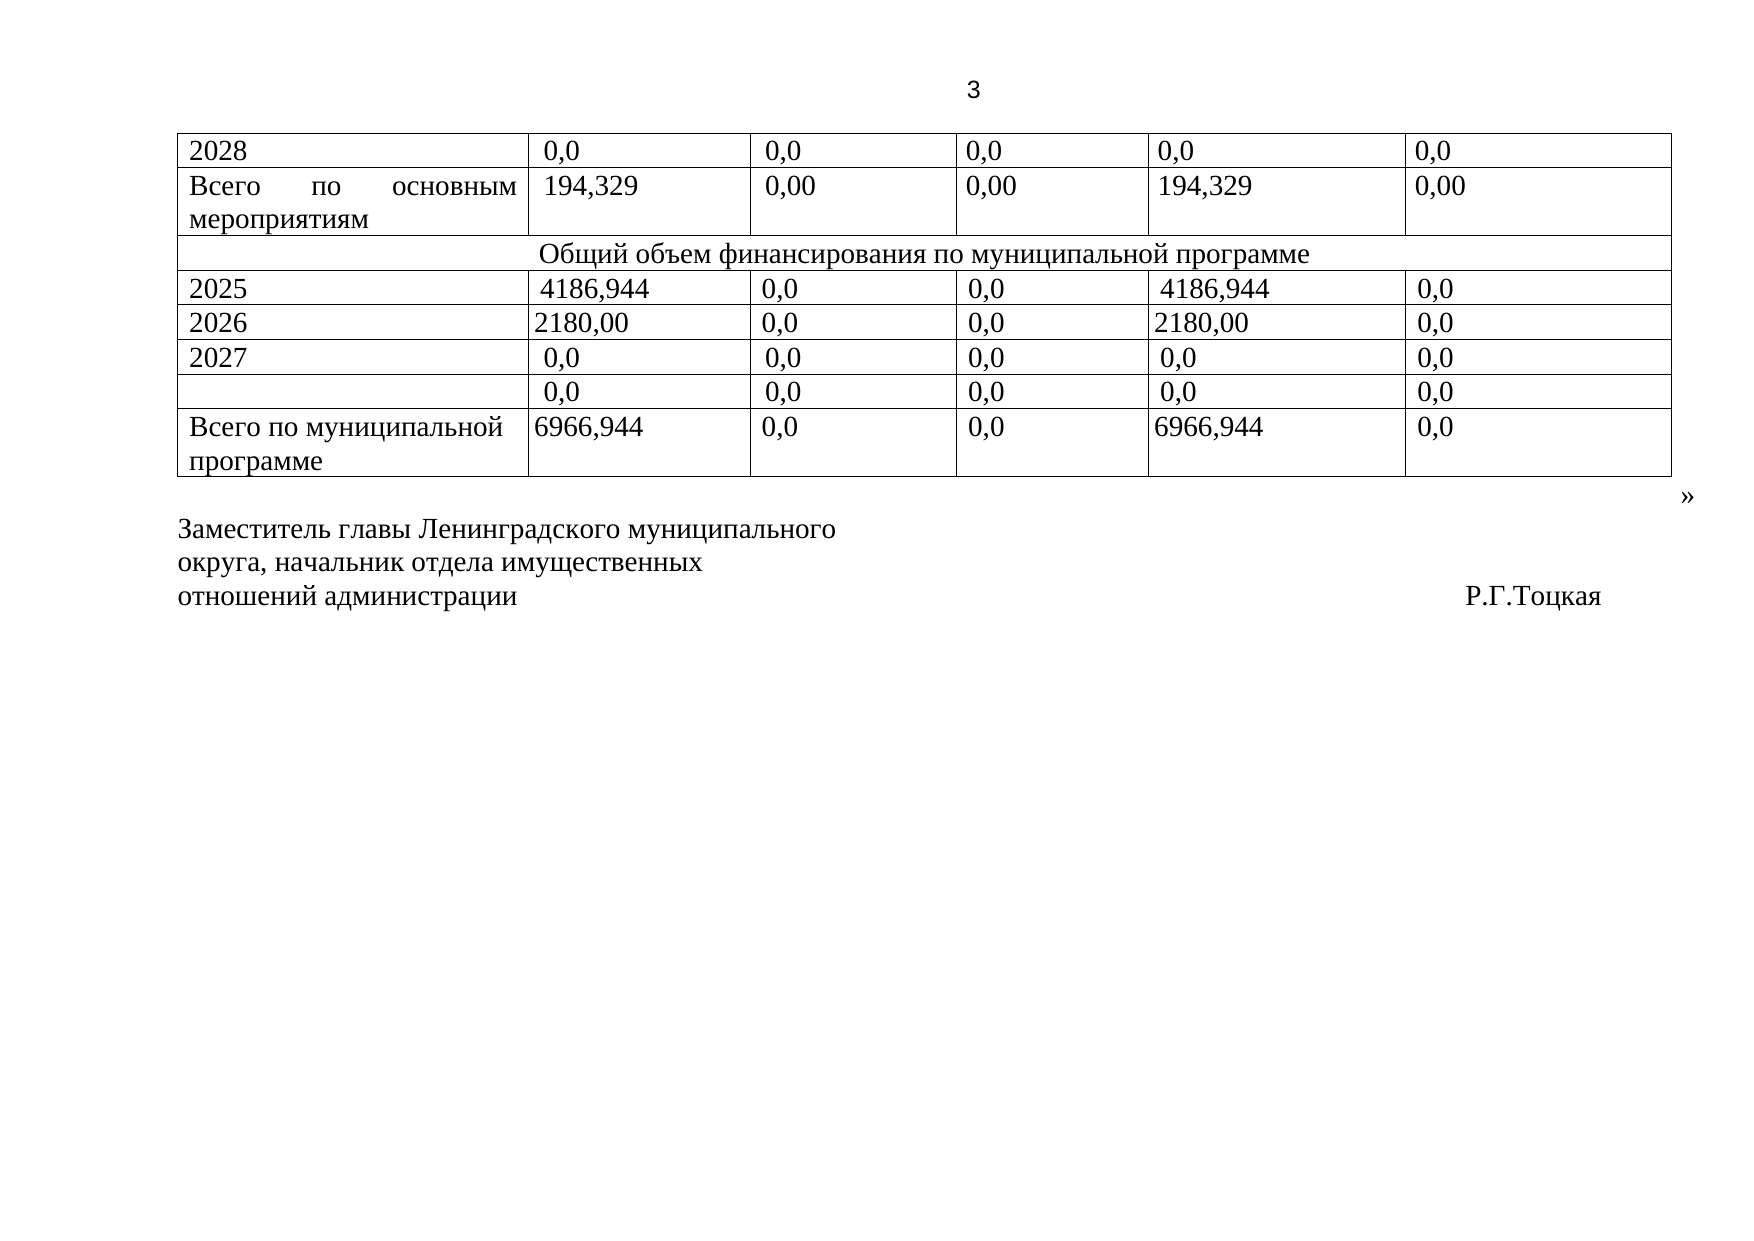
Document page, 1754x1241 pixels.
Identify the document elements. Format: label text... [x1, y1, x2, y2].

table_cell 0,0 [1406, 340, 1671, 373]
table_cell 0,0 [751, 305, 956, 339]
table_cell 0,0 [1406, 305, 1671, 339]
table_cell 2025 [178, 271, 528, 304]
table_cell 6966,944 [529, 409, 750, 476]
table_cell 2180,00 [529, 305, 750, 339]
table_cell 0,0 [751, 375, 956, 408]
table_cell Всего по основным мероприятиям [178, 168, 528, 235]
table_cell 0,0 [1149, 375, 1405, 408]
table_cell 0,0 [957, 271, 1148, 304]
table_cell 0,0 [957, 375, 1148, 408]
table_cell 0,0 [957, 340, 1148, 373]
table_cell 4186,944 [1149, 271, 1405, 304]
table_cell 4186,944 [529, 271, 750, 304]
table_cell 194,329 [529, 168, 750, 235]
table_cell 0,0 [957, 305, 1148, 339]
table_cell 0,0 [529, 340, 750, 373]
table_cell 0,0 [1406, 271, 1671, 304]
table_cell 2028 [178, 134, 528, 167]
table_cell 0,00 [1406, 168, 1671, 235]
table_cell Всего по муниципальной программе [178, 409, 528, 476]
table_cell [178, 375, 528, 408]
table_cell 0,0 [751, 134, 956, 167]
table_cell 0,0 [1406, 375, 1671, 408]
table_cell 0,0 [1406, 409, 1671, 476]
text » [177, 477, 1695, 511]
table_cell 0,0 [1149, 340, 1405, 373]
table_cell 6966,944 [1149, 409, 1405, 476]
table_cell 0,0 [529, 375, 750, 408]
table_cell 0,0 [1406, 134, 1671, 167]
table_cell 0,0 [1149, 134, 1405, 167]
table_cell 2027 [178, 340, 528, 373]
table_cell 0,0 [751, 271, 956, 304]
table_cell 0,0 [957, 409, 1148, 476]
table_cell 0,0 [529, 134, 750, 167]
table_cell 0,00 [751, 168, 956, 235]
table_cell 194,329 [1149, 168, 1405, 235]
table_cell 2026 [178, 305, 528, 339]
table_cell Общий объем финансирования по муниципальной программе [178, 236, 1671, 270]
table_cell 0,0 [751, 409, 956, 476]
table_cell 0,00 [957, 168, 1148, 235]
text Заместитель главы Ленинградского муниципального [177, 511, 1695, 544]
text округа, начальник отдела имущественных [177, 544, 1695, 578]
table_cell 0,0 [751, 340, 956, 373]
text отношений администрации Р.Г.Тоцкая [177, 578, 1695, 611]
table_cell 2180,00 [1149, 305, 1405, 339]
table_cell 0,0 [957, 134, 1148, 167]
